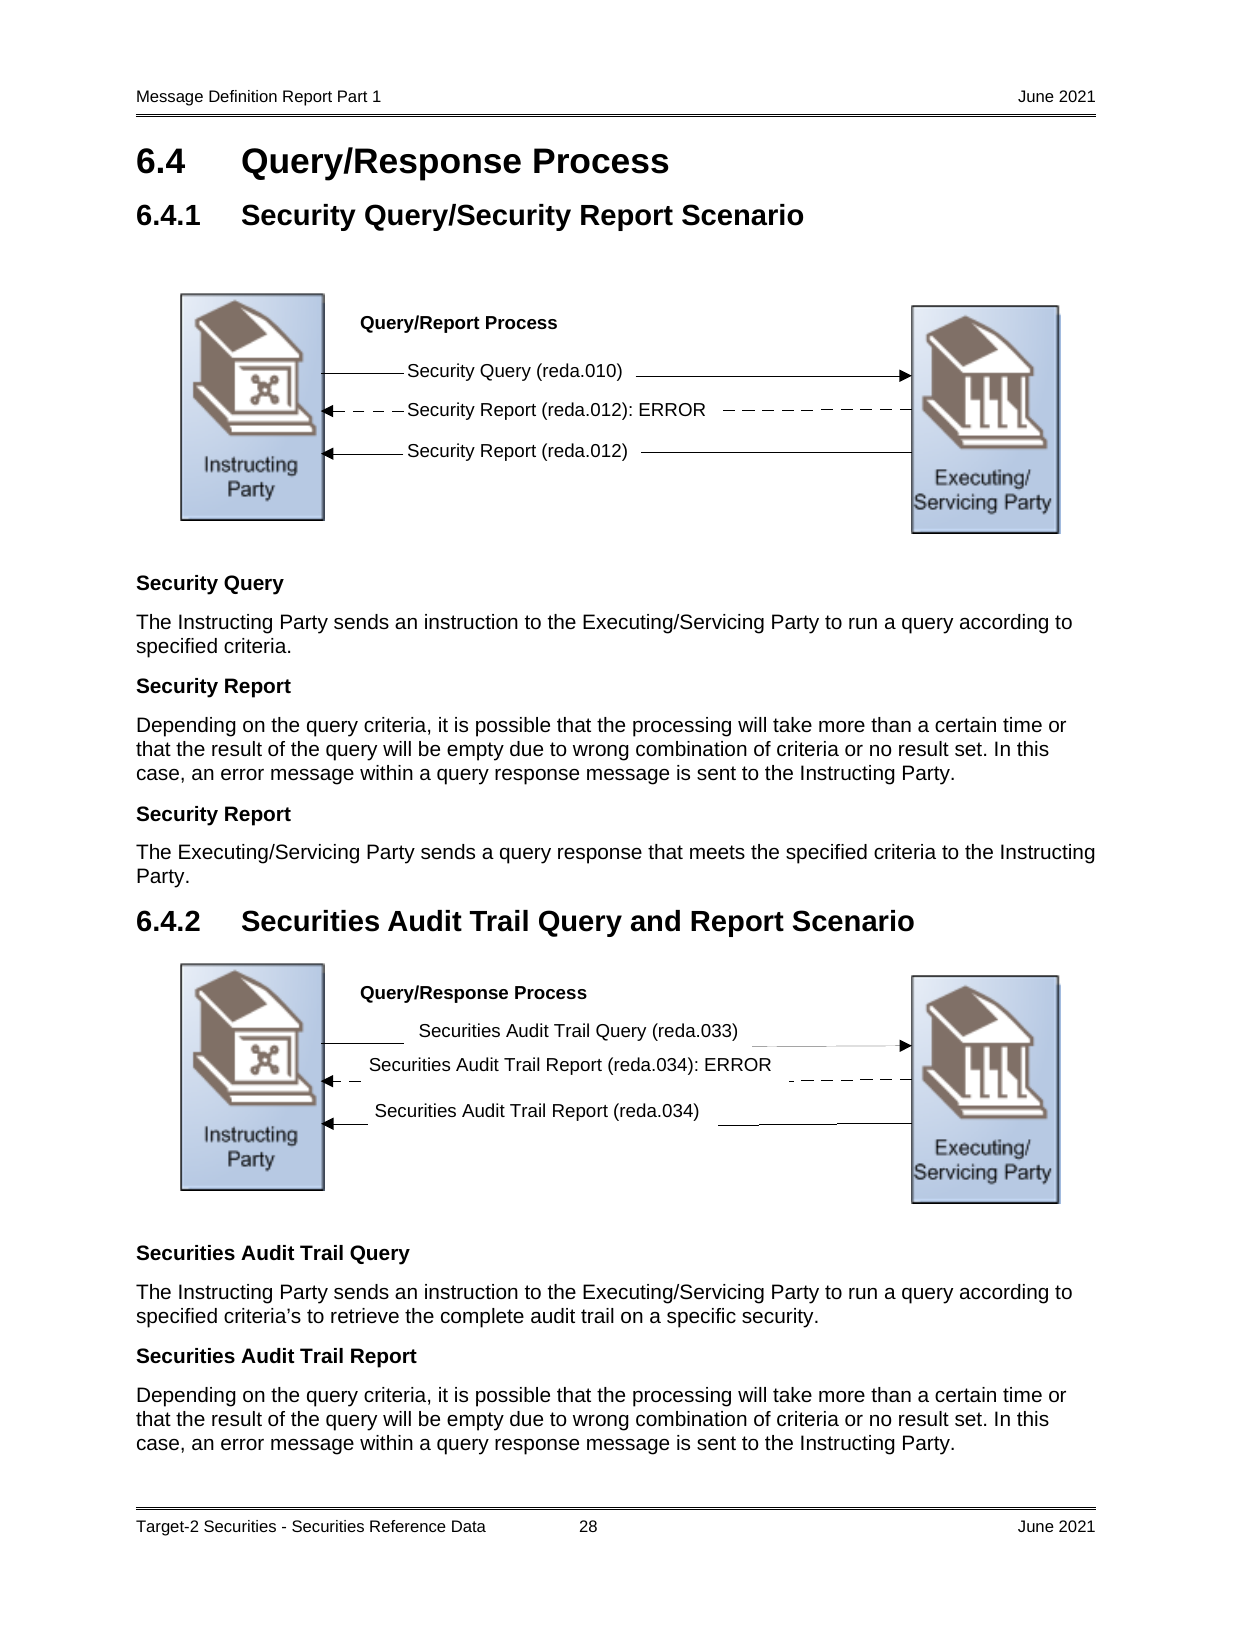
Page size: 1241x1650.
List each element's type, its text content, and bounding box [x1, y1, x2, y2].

text Depending on the query criteria, it is possible that the processing will take more than a certain time or that the result of the query will be empty due to wrong combination of criteria or no result set. In this case, an error message within a query response message is sent to the Instructing Party. [136, 713, 1104, 785]
subtitle Securities Audit Trail Query and Report Scenario [136, 904, 1104, 938]
picture [911, 304, 1061, 534]
subtitle Security Query/Security Report Scenario [136, 198, 1104, 231]
text The Instructing Party sends an instruction to the Executing/Servicing Party to run a query according to specified criteria. [136, 610, 1104, 658]
text The Instructing Party sends an instruction to the Executing/Servicing Party to run a query according to specified criteria’s to retrieve the complete audit trail on a specific security. [136, 1280, 1104, 1328]
text Depending on the query criteria, it is possible that the processing will take more than a certain time or that the result of the query will be empty due to wrong combination of criteria or no result set. In this case, an error message within a query response message is sent to the Instructing Party. [136, 1383, 1104, 1455]
picture [911, 974, 1061, 1204]
text Security Query [136, 571, 1104, 595]
text The Executing/Servicing Party sends a query response that meets the specified criteria to the Instructing Party. [136, 840, 1104, 888]
text Security Report [136, 674, 1104, 698]
text Security Report [136, 801, 1104, 825]
text Securities Audit Trail Report [136, 1344, 1104, 1368]
subtitle Query/Response Process [136, 141, 1104, 181]
text Securities Audit Trail Query [136, 1241, 1104, 1265]
picture [179, 292, 325, 521]
picture [179, 962, 325, 1191]
